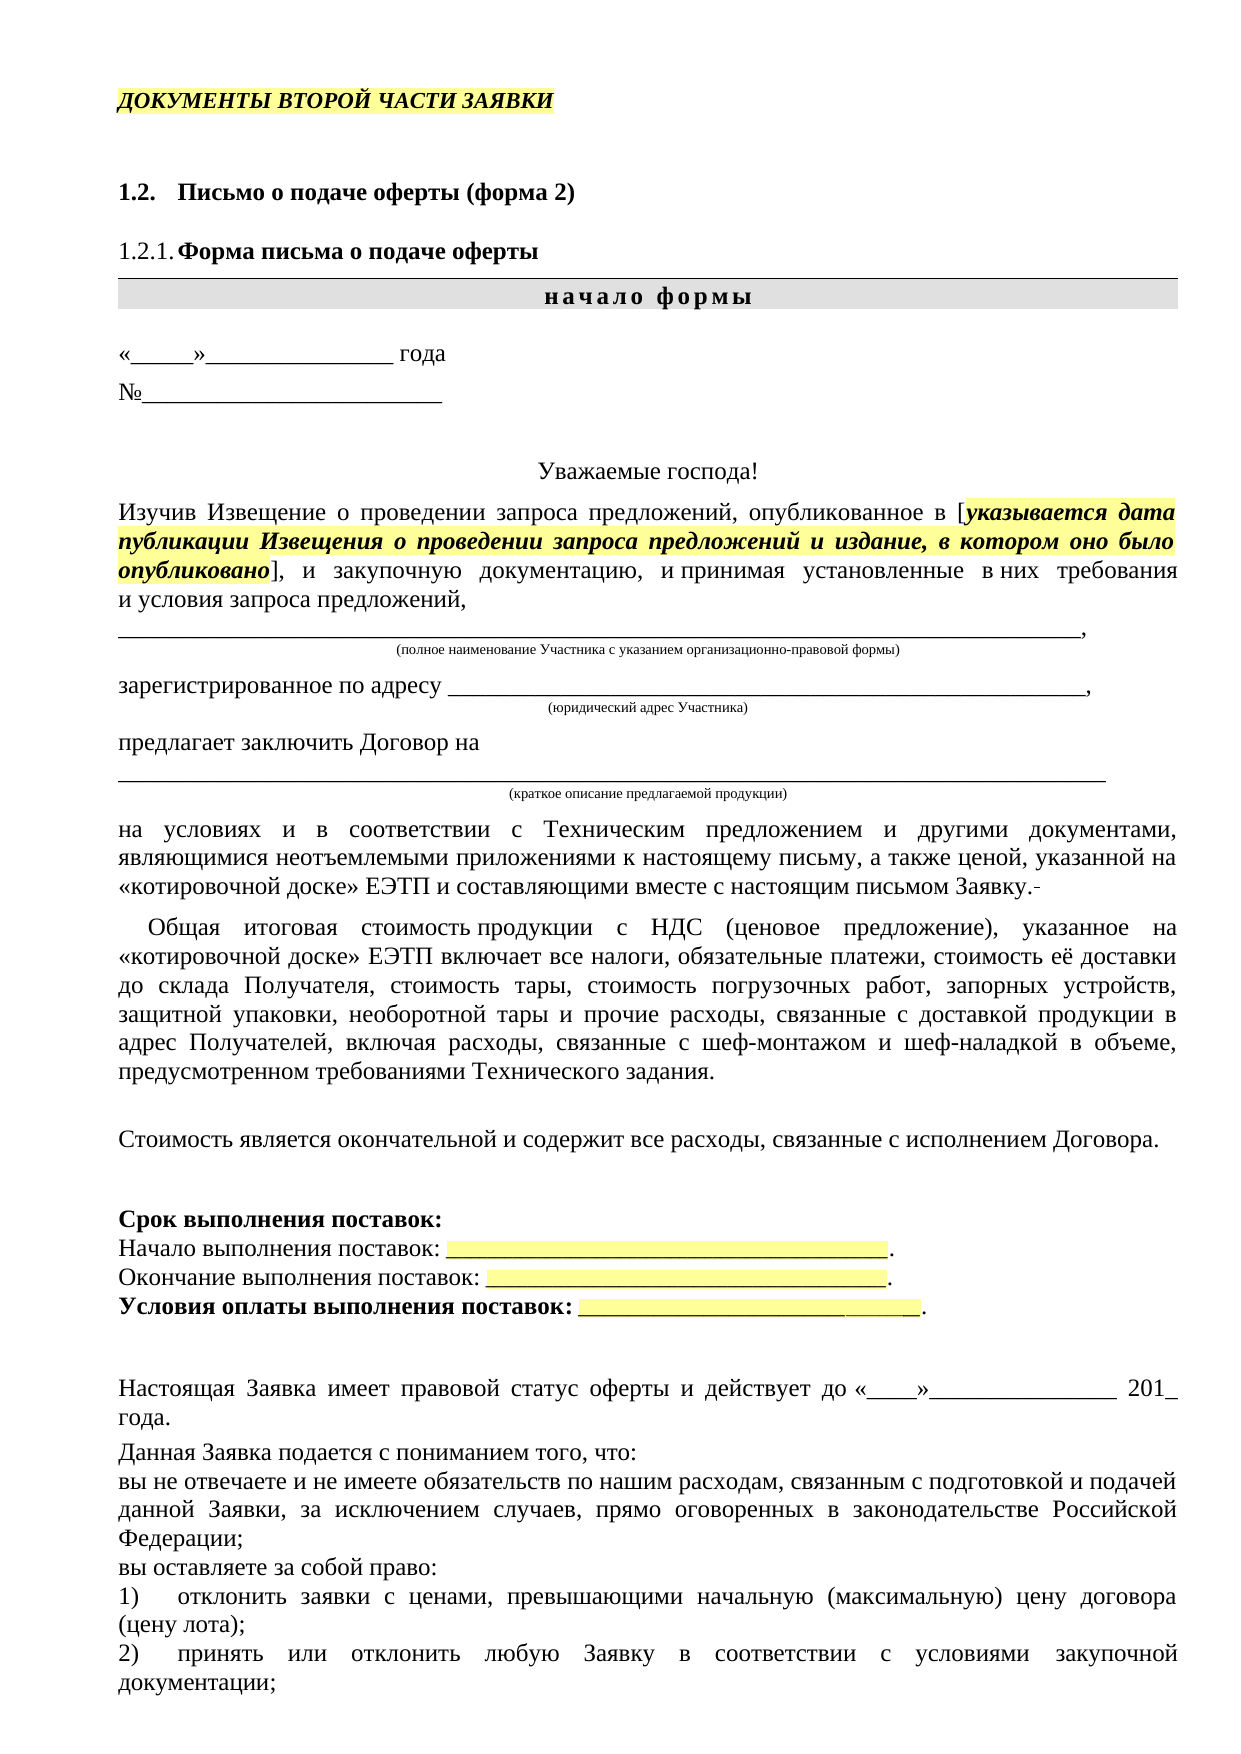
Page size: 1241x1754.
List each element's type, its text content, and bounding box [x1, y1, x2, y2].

text Уважаемые господа! [118, 456, 1178, 485]
text на условиях и в соответствии с Техническим предложением и другими документами, являющимися неотъемлемыми приложениями к настоящему письму, а также ценой, указанной на «котировочной доске» ЕЭТП и составляющими вместе с настоящим письмом Заявку. [118, 814, 1178, 900]
text (юридический адрес Участника) [118, 699, 1178, 727]
text Условия оплаты выполнения поставок: _________________________________________. [118, 1291, 1178, 1319]
text №________________________ [118, 377, 1178, 406]
text _______________________________________________________________________________ [118, 756, 1178, 785]
text Данная Заявка подается с пониманием того, что: [118, 1437, 1178, 1466]
text Срок выполнения поставок: [118, 1204, 1178, 1233]
text вы оставляете за собой право: [118, 1552, 1178, 1581]
text Окончание выполнения поставок: ________________________________________________. [118, 1262, 1178, 1291]
text Настоящая Заявка имеет правовой статус оферты и действует до «____»_______________ 201_ года. [118, 1373, 1178, 1431]
subtitle Форма письма о подаче оферты [118, 236, 1178, 265]
list принять или отклонить любую Заявку в соответствии с условиями закупочной документации; [118, 1638, 1178, 1696]
subtitle Письмо о подаче оферты (форма 2) [118, 177, 1178, 206]
text «_____»_______________ года [118, 338, 1178, 367]
text (полное наименование Участника с указанием организационно-правовой формы) [118, 641, 1178, 670]
text (краткое описание предлагаемой продукции) [118, 785, 1178, 814]
text зарегистрированное по адресу ___________________________________________________, [118, 670, 1178, 699]
text Общая итоговая стоимость продукции с НДС (ценовое предложение), указанное на «котировочной доске» ЕЭТП включает все налоги, обязательные платежи, стоимость её доставки до склада Получателя, стоимость тары, стоимость погрузочных работ, запорных устройств, защитной упаковки, необоротной тары и прочие расходы, связанные с доставкой продукции в адрес Получателей, включая расходы, связанные с шеф-монтажом и шеф-наладкой в объеме, предусмотренном требованиями Технического задания. [118, 912, 1178, 1085]
text Стоимость является окончательной и содержит все расходы, связанные с исполнением Договора. [118, 1124, 1178, 1153]
text Изучив Извещение о проведении запроса предложений, опубликованное в [указывается дата публикации Извещения о проведении запроса предложений и издание, в котором оно было опубликовано], и закупочную документацию, и принимая установленные в них требования и условия запроса предложений, [118, 497, 1178, 612]
subtitle ДОКУМЕНТЫ ВТОРОЙ ЧАСТИ ЗАЯВКИ [118, 87, 1178, 114]
text _____________________________________________________________________________, [118, 612, 1178, 641]
text вы не отвечаете и не имеете обязательств по нашим расходам, связанным с подготовкой и подачей данной Заявки, за исключением случаев, прямо оговоренных в законодательстве Российской Федерации; [118, 1466, 1178, 1552]
text начало формы [118, 279, 1178, 309]
text Начало выполнения поставок: _____________________________________________________. [118, 1233, 1178, 1262]
text предлагает заключить Договор на [118, 727, 1178, 756]
list отклонить заявки с ценами, превышающими начальную (максимальную) цену договора (цену лота); [118, 1581, 1178, 1638]
